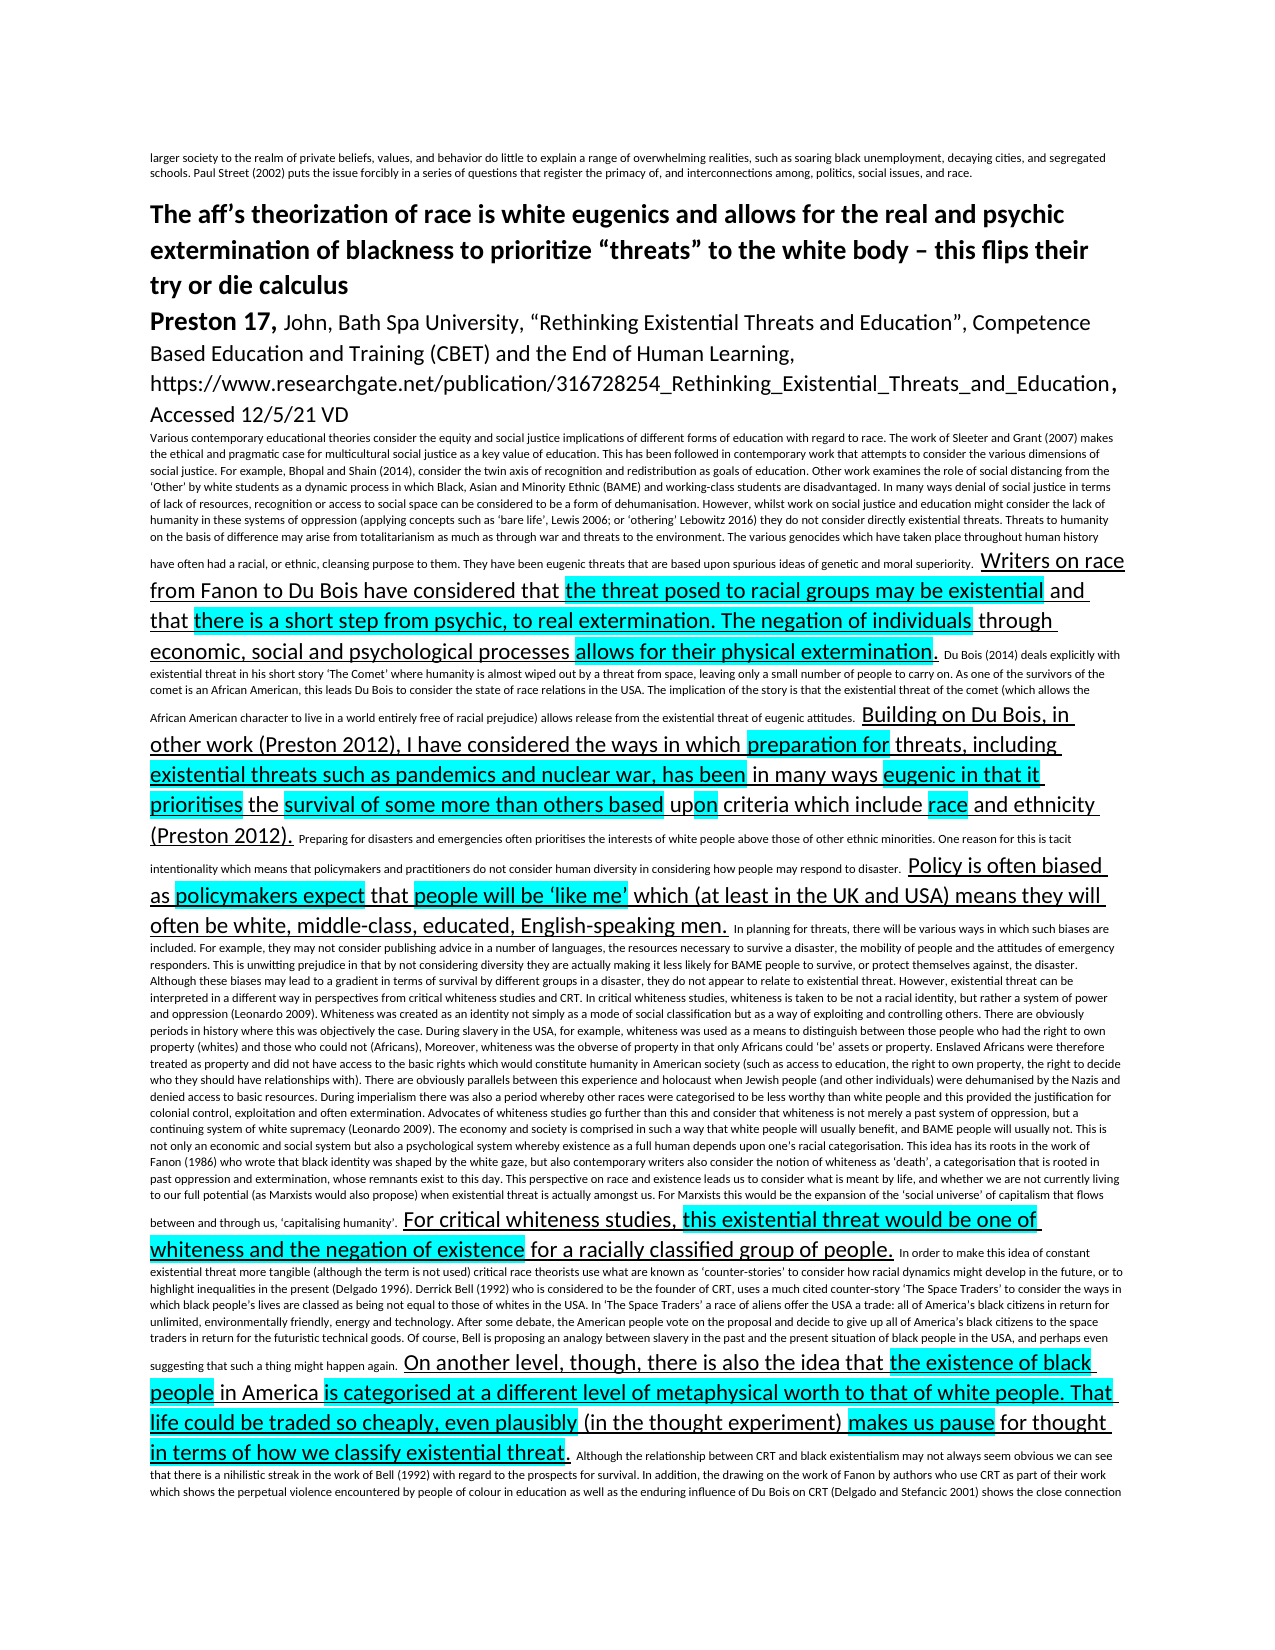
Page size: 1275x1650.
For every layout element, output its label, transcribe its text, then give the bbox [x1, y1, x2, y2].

text Preston 17, John, Bath Spa University, “Rethinking Existential Threats and Education”, Competence Based Education and Training (CBET) and the End of Human Learning, https://www.researchgate.net/publication/316728254_Rethinking_Existential_Threats_and_Education, Accessed 12/5/21 VD [150, 304, 1125, 428]
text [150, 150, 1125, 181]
subtitle The aff’s theorization of race is white eugenics and allows for the real and psychic extermination of blackness to prioritize “threats” to the white body – this flips their try or die calculus [150, 197, 1125, 302]
